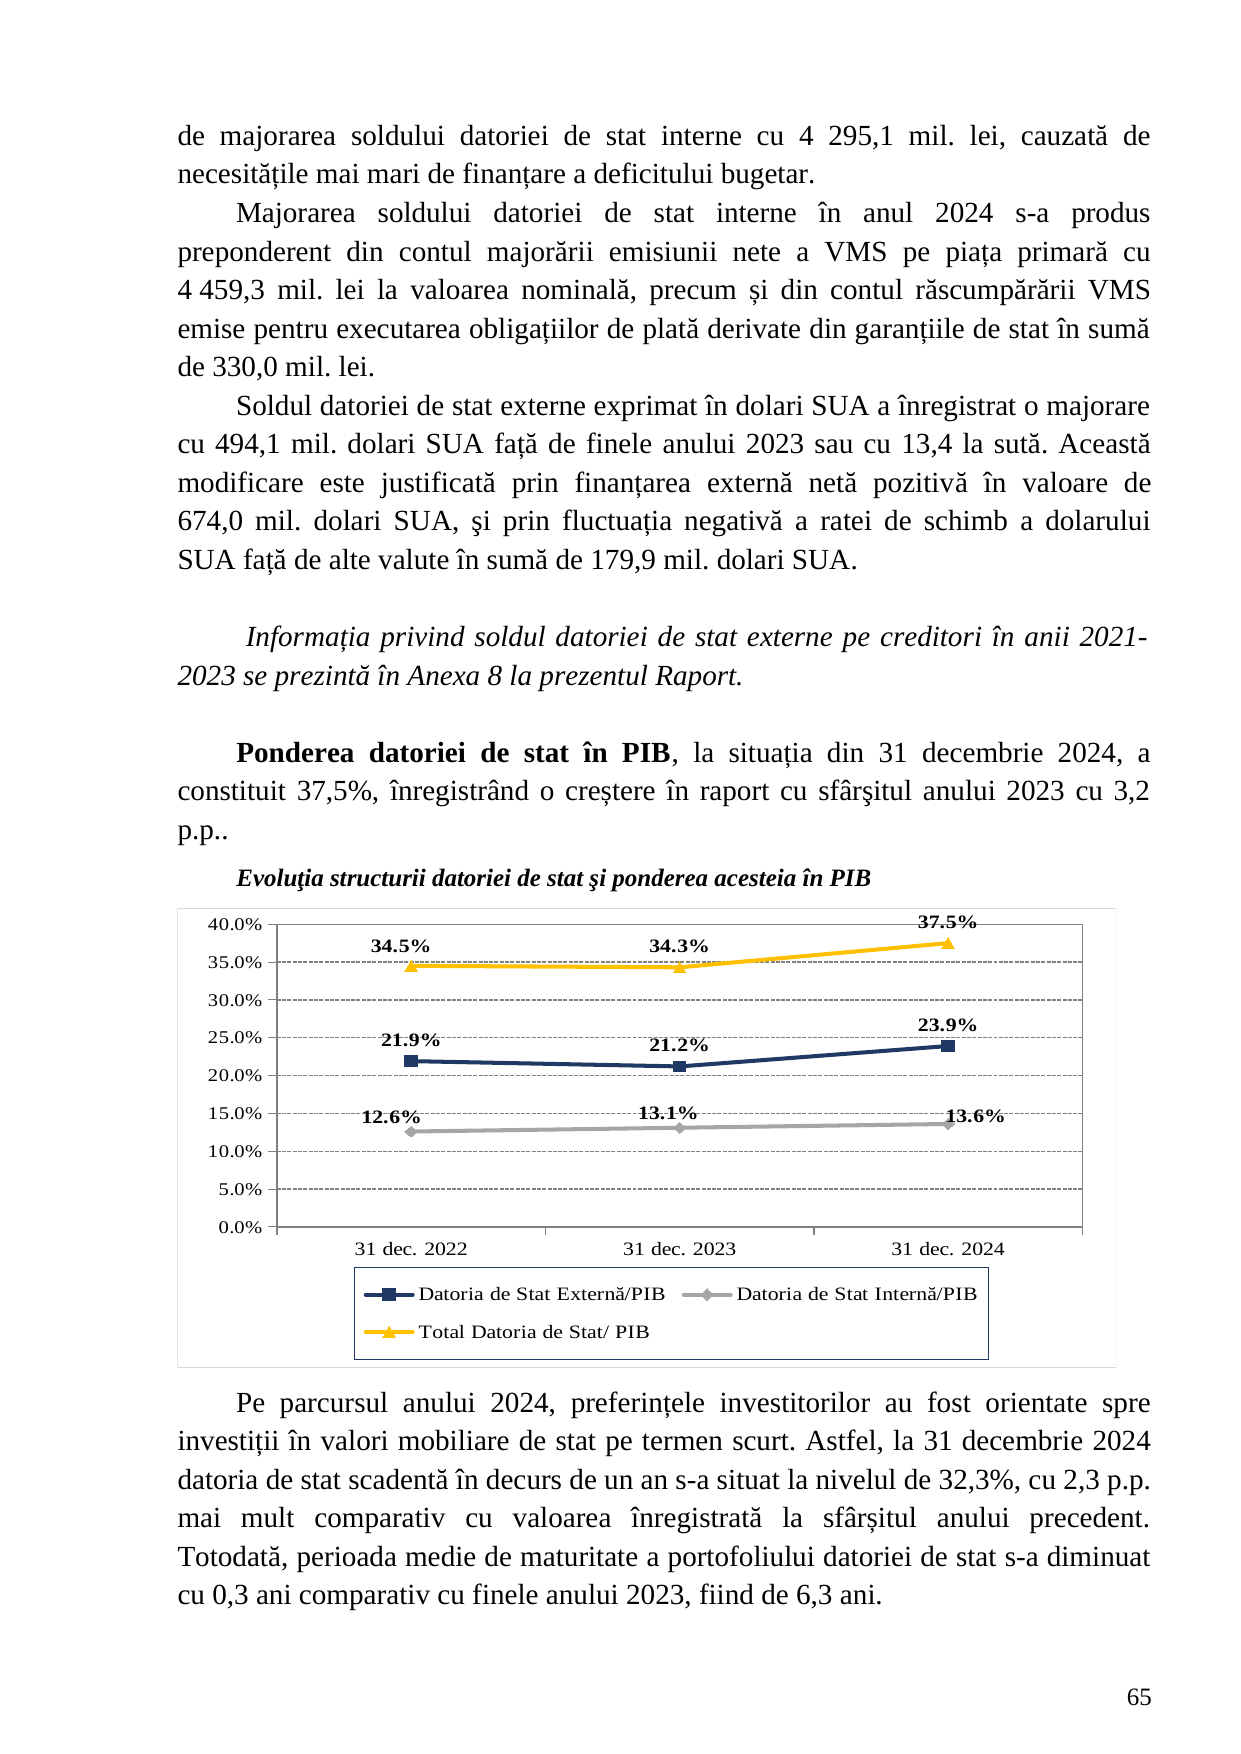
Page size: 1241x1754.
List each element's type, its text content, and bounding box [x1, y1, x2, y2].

text Ponderea datoriei de stat în PIB, la situația din 31 decembrie 2024, a constituit 37,5%, înregistrând o creștere în raport cu sfârşitul anului 2023 cu 3,2 p.p.. [177, 735, 1152, 845]
text Informația privind soldul datoriei de stat externe pe creditori în anii 2021-2023 se prezintă în Anexa 8 la prezentul Raport. [177, 619, 1152, 691]
text Pe parcursul anului 2024, preferințele investitorilor au fost orientate spre investiții în valori mobiliare de stat pe termen scurt. Astfel, la 31 decembrie 2024 datoria de stat scadentă în decurs de un an s-a situat la nivelul de 32,3%, cu 2,3 p.p. mai mult comparativ cu valoarea înregistrată la sfârșitul anului precedent. Totodată, perioada medie de maturitate a portofoliului datoriei de stat s-a diminuat cu 0,3 ani comparativ cu finele anului 2023, fiind de 6,3 ani. [177, 1385, 1152, 1611]
text Evoluţia structurii datoriei de stat şi ponderea acesteia în PIB [177, 863, 1152, 892]
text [177, 118, 1152, 190]
text Soldul datoriei de stat externe exprimat în dolari SUA a înregistrat o majorare cu 494,1 mil. dolari SUA față de finele anului 2023 sau cu 13,4 la sută. Această modificare este justificată prin finanțarea externă netă pozitivă în valoare de 674,0 mil. dolari SUA, şi prin fluctuația negativă a ratei de schimb a dolarului SUA față de alte valute în sumă de 179,9 mil. dolari SUA. [177, 388, 1152, 576]
text Majorarea soldului datoriei de stat interne în anul 2024 s-a produs preponderent din contul majorării emisiunii nete a VMS pe piața primară cu 4 459,3 mil. lei la valoarea nominală, precum și din contul răscumpărării VMS emise pentru executarea obligațiilor de plată derivate din garanțiile de stat în sumă de 330,0 mil. lei. [177, 195, 1152, 383]
